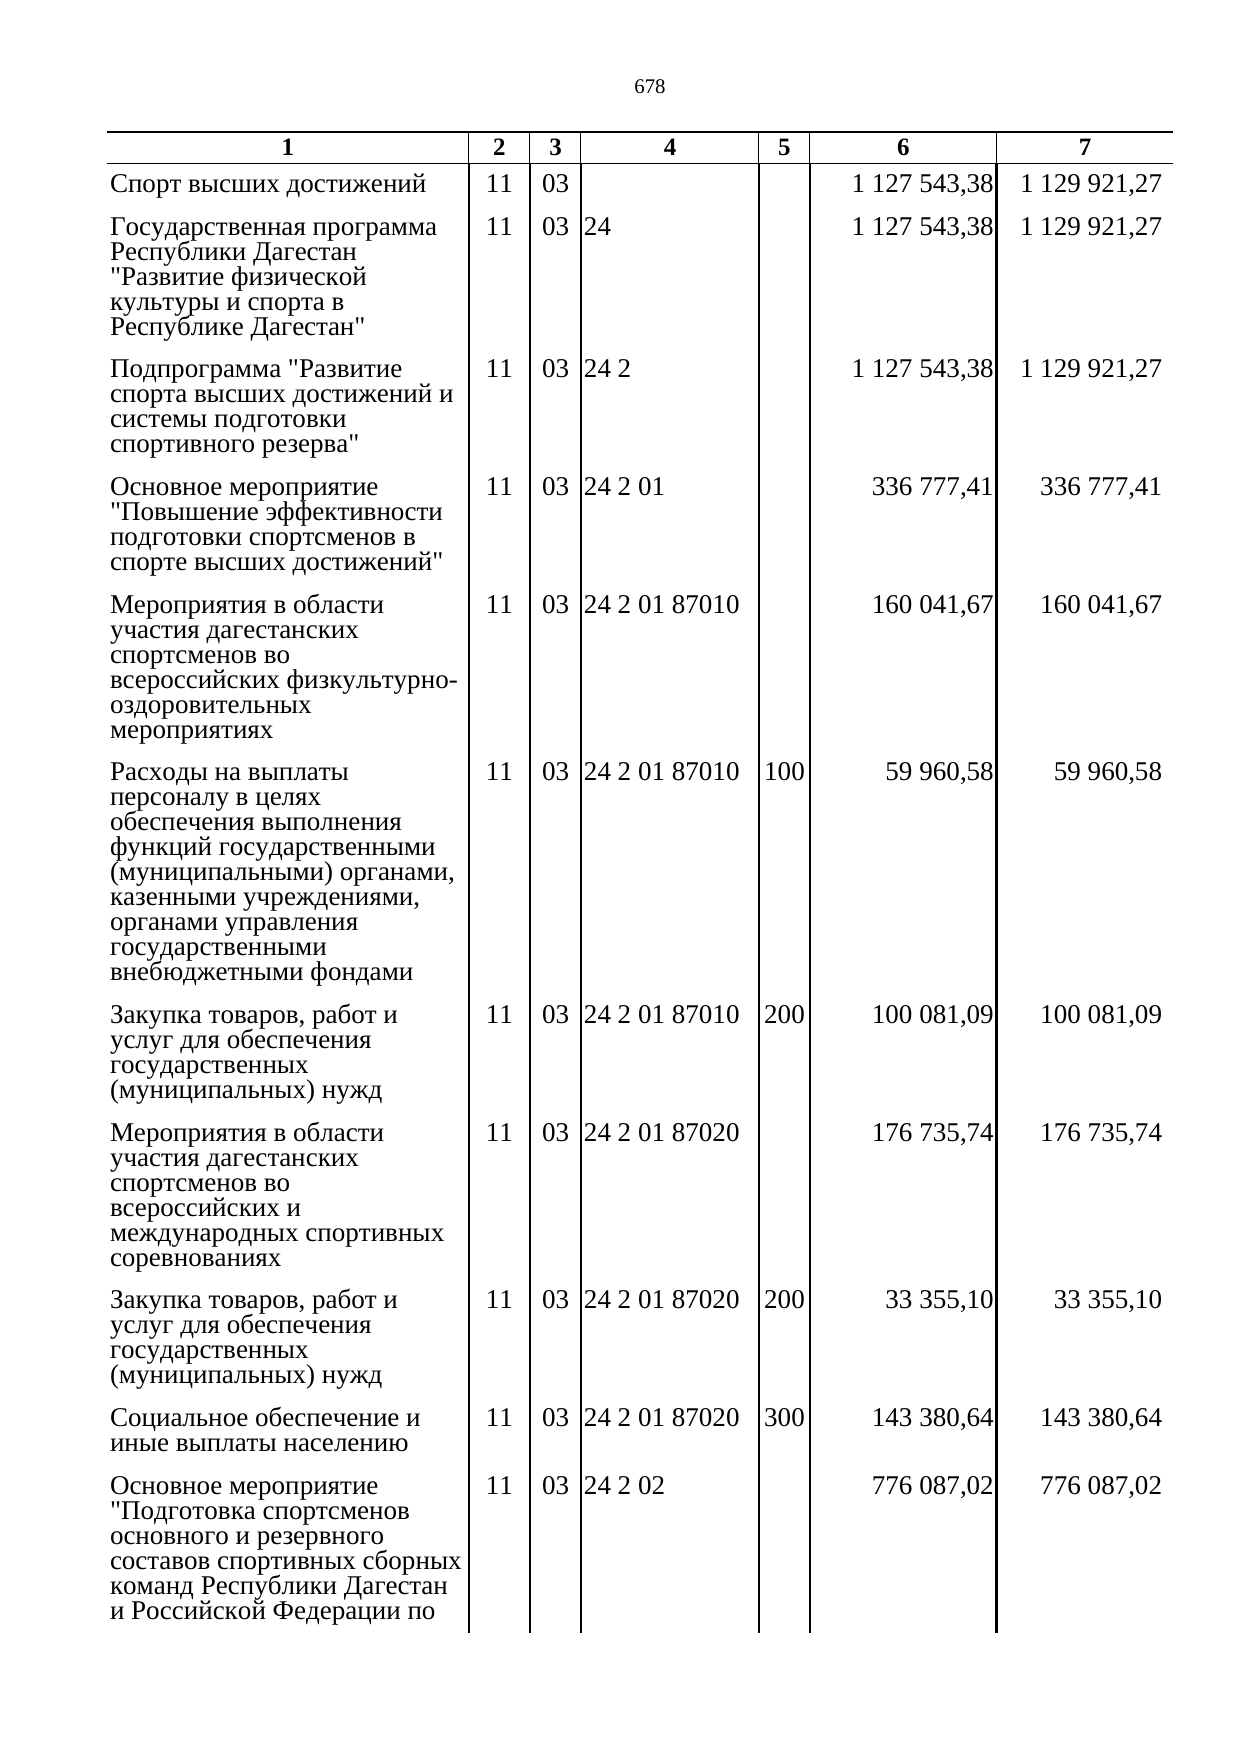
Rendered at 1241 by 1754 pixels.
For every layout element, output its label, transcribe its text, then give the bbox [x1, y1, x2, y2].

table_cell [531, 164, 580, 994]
table_header 3 [530, 133, 580, 163]
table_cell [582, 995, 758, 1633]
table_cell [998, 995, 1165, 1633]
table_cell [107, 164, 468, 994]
table_header 1 [107, 133, 468, 163]
table_header 7 [997, 133, 1173, 163]
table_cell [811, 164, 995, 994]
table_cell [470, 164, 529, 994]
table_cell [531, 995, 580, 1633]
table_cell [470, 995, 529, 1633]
table_header 2 [469, 133, 529, 163]
table_header 5 [759, 133, 809, 163]
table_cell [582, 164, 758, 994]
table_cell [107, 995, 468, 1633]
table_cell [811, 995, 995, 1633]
table_header 6 [810, 133, 996, 163]
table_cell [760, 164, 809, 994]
table_header 4 [581, 133, 758, 163]
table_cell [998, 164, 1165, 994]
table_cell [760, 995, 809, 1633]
